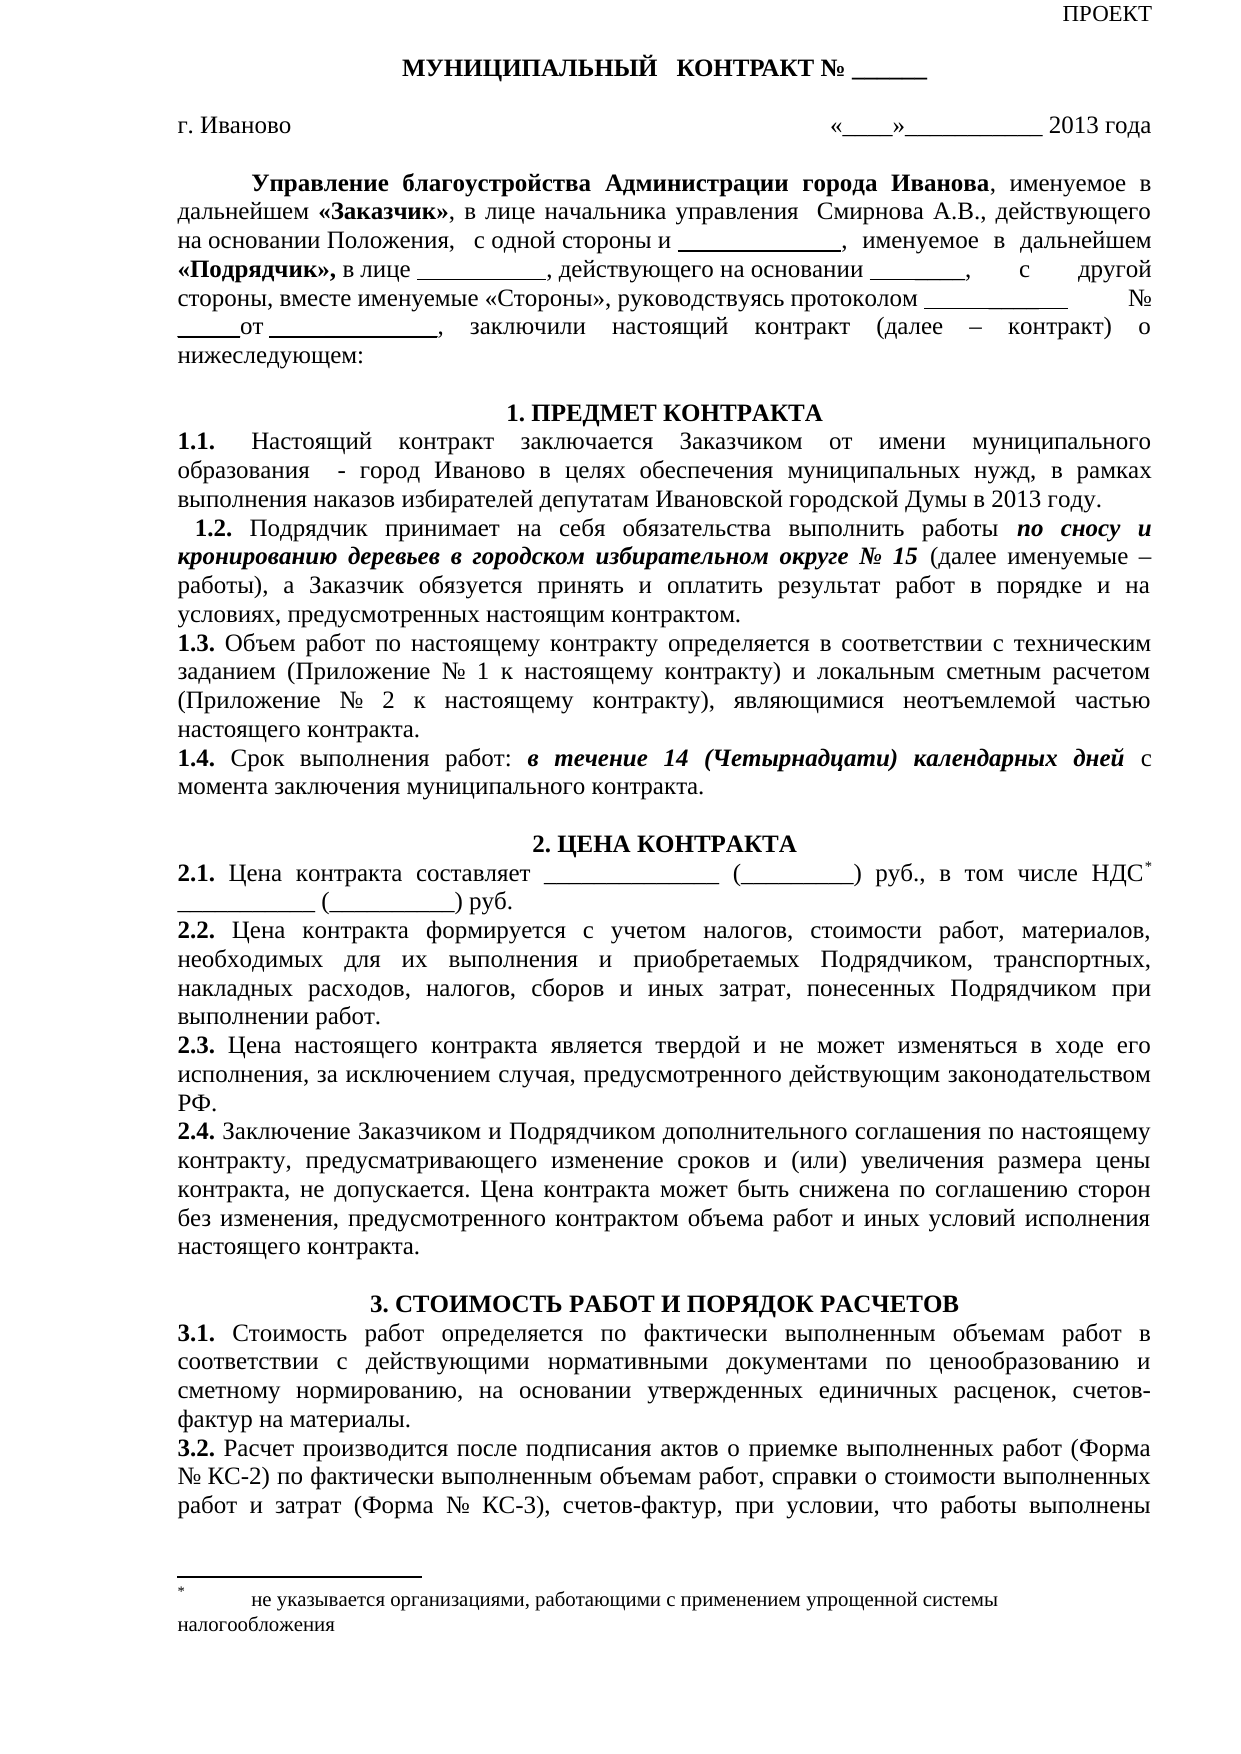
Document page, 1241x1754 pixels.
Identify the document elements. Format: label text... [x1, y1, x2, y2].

text 2.3. Цена настоящего контракта является твердой и не может изменяться в ходе его исполнения, за исключением случая, предусмотренного действующим законодательством РФ. [177, 1030, 1152, 1116]
text 1. ПРЕДМЕТ КОНТРАКТА [177, 398, 1152, 426]
text 2.1. Цена контракта составляет ______________ (_________) руб., в том числе НДС* ___________ (__________) руб. [177, 858, 1152, 915]
text 3. СТОИМОСТЬ РАБОТ И ПОРЯДОК РАСЧЕТОВ [177, 1289, 1152, 1318]
text 2. ЦЕНА КОНТРАКТА [177, 829, 1152, 858]
text 2.4. Заключение Заказчиком и Подрядчиком дополнительного соглашения по настоящему контракту, предусматривающего изменение сроков и (или) увеличения размера цены контракта, не допускается. Цена контракта может быть снижена по соглашению сторон без изменения, предусмотренного контрактом объема работ и иных условий исполнения настоящего контракта. [177, 1116, 1152, 1260]
text Управление благоустройства Администрации города Иванова, именуемое в дальнейшем «Заказчик», в лице начальника управления Смирнова А.В., действующего на основании Положения, с одной стороны и , именуемое в дальнейшем «Подрядчик», в лице , действующего на основании ____, с другой стороны, вместе именуемые «Стороны», руководствуясь протоколом ____ № _____от _________, заключили настоящий контракт (далее – контракт) о нижеследующем: [177, 168, 1152, 369]
text 1.2. Подрядчик принимает на себя обязательства выполнить работы по сносу и кронированию деревьев в городском избирательном округе № 15 (далее именуемые – работы), а Заказчик обязуется принять и оплатить результат работ в порядке и на условиях, предусмотренных настоящим контрактом. [177, 513, 1152, 628]
text 1.1. Настоящий контракт заключается Заказчиком от имени муниципального образования - город Иваново в целях обеспечения муниципальных нужд, в рамках выполнения наказов избирателей депутатам Ивановской городской Думы в 2013 году. [177, 426, 1152, 513]
text ПРОЕКТ [177, 0, 1152, 26]
text 1.4. Срок выполнения работ: в течение 14 (Четырнадцати) календарных дней с момента заключения муниципального контракта. [177, 743, 1152, 800]
text г. Иваново «____»___________ 2013 года [177, 110, 1152, 139]
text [177, 1433, 1152, 1519]
text 3.1. Стоимость работ определяется по фактически выполненным объемам работ в соответствии с действующими нормативными документами по ценообразованию и сметному нормированию, на основании утвержденных единичных расценок, счетов-фактур на материалы. [177, 1318, 1152, 1433]
text 1.3. Объем работ по настоящему контракту определяется в соответствии с техническим заданием (Приложение № 1 к настоящему контракту) и локальным сметным расчетом (Приложение № 2 к настоящему контракту), являющимися неотъемлемой частью настоящего контракта. [177, 628, 1152, 743]
text 2.2. Цена контракта формируется с учетом налогов, стоимости работ, материалов, необходимых для их выполнения и приобретаемых Подрядчиком, транспортных, накладных расходов, налогов, сборов и иных затрат, понесенных Подрядчиком при выполнении работ. [177, 915, 1152, 1030]
text МУНИЦИПАЛЬНЫЙ КОНТРАКТ № ______ [177, 53, 1152, 81]
